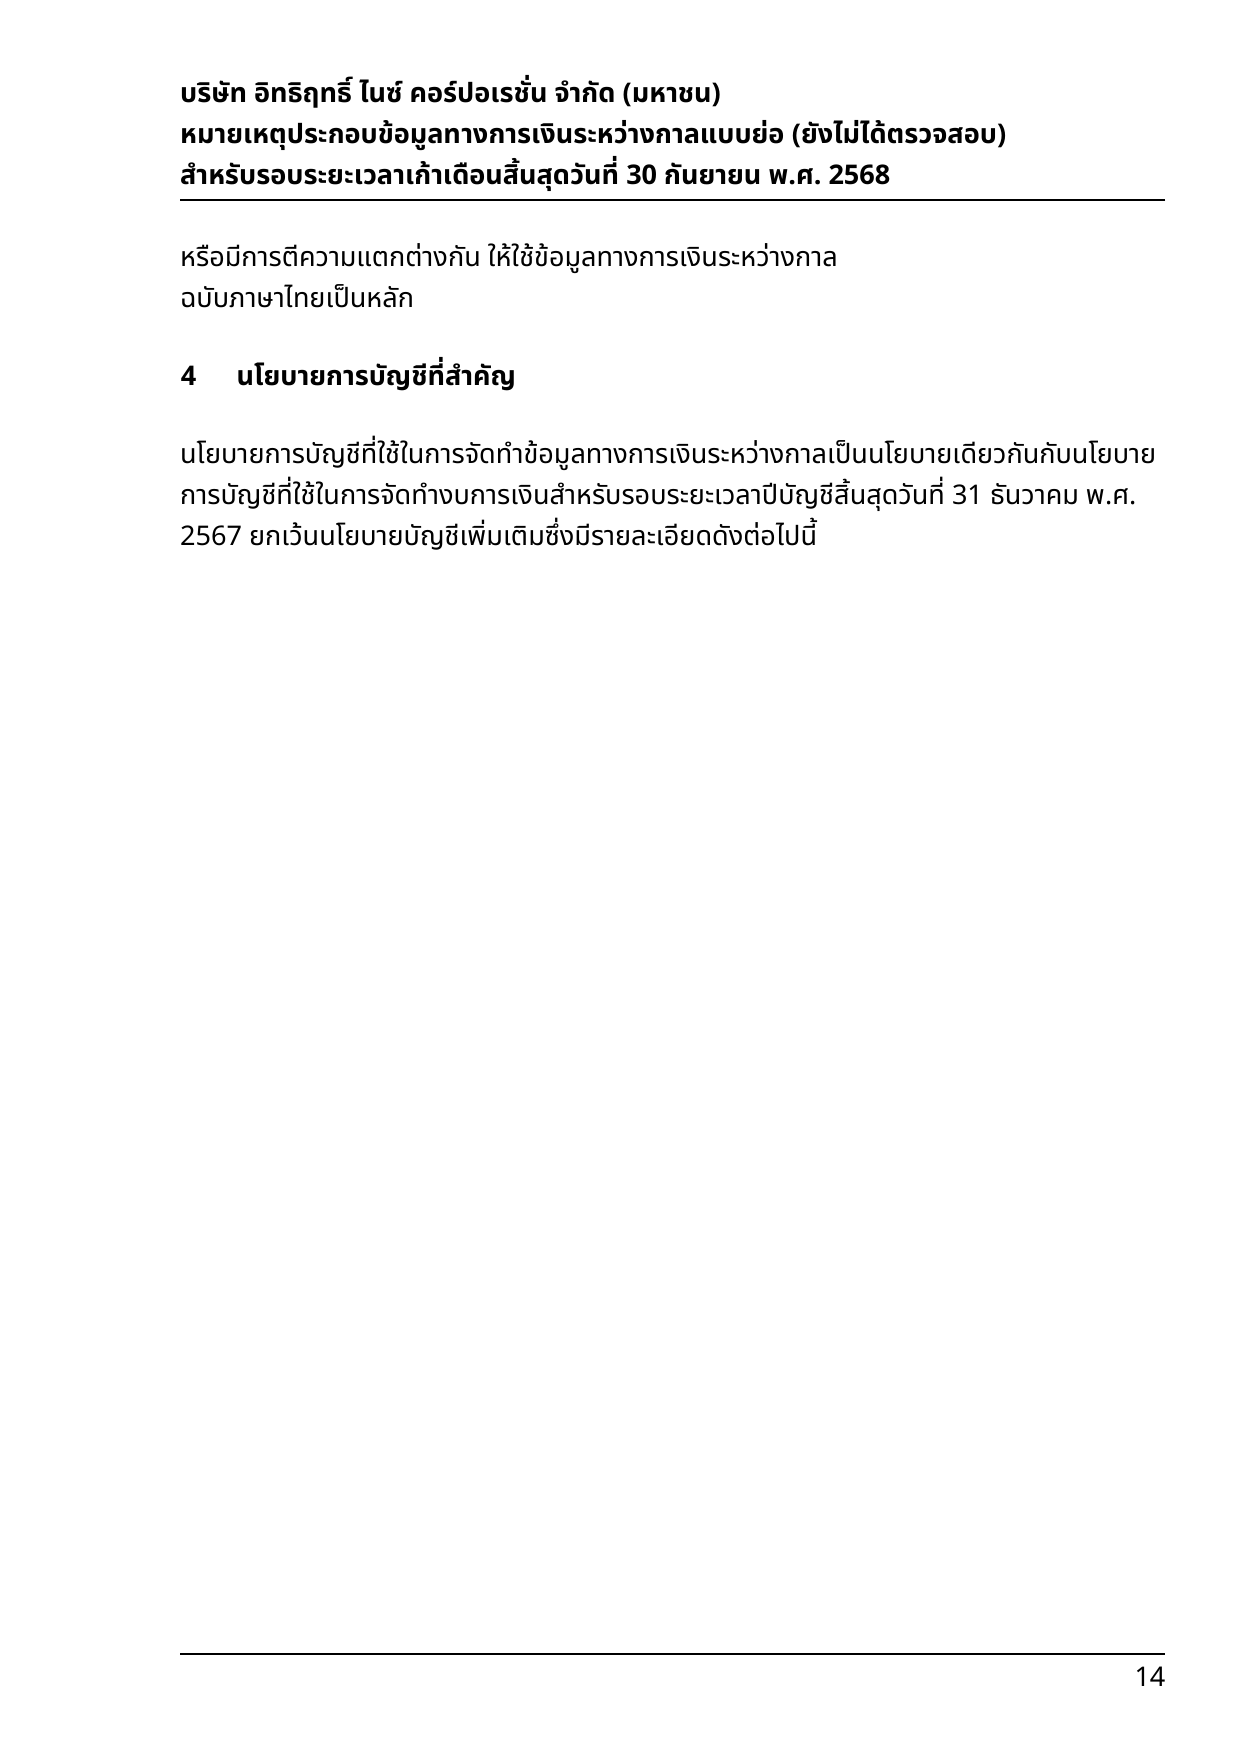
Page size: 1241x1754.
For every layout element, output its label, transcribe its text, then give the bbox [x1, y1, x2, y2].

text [180, 238, 1165, 320]
table_header 4 นโยบายการบัญชีที่สำคัญ [180, 357, 1166, 398]
text นโยบายการบัญชีที่ใช้ในการจัดทำข้อมูลทางการเงินระหว่างกาลเป็นนโยบายเดียวกันกับนโยบายการบัญชีที่ใช้ในการจัดทำงบการเงินสำหรับรอบระยะเวลาปีบัญชีสิ้นสุดวันที่ 31 ธันวาคม พ.ศ. 2567 ยกเว้นนโยบายบัญชีเพิ่มเติมซึ่งมีรายละเอียดดังต่อไปนี้ [180, 435, 1165, 558]
